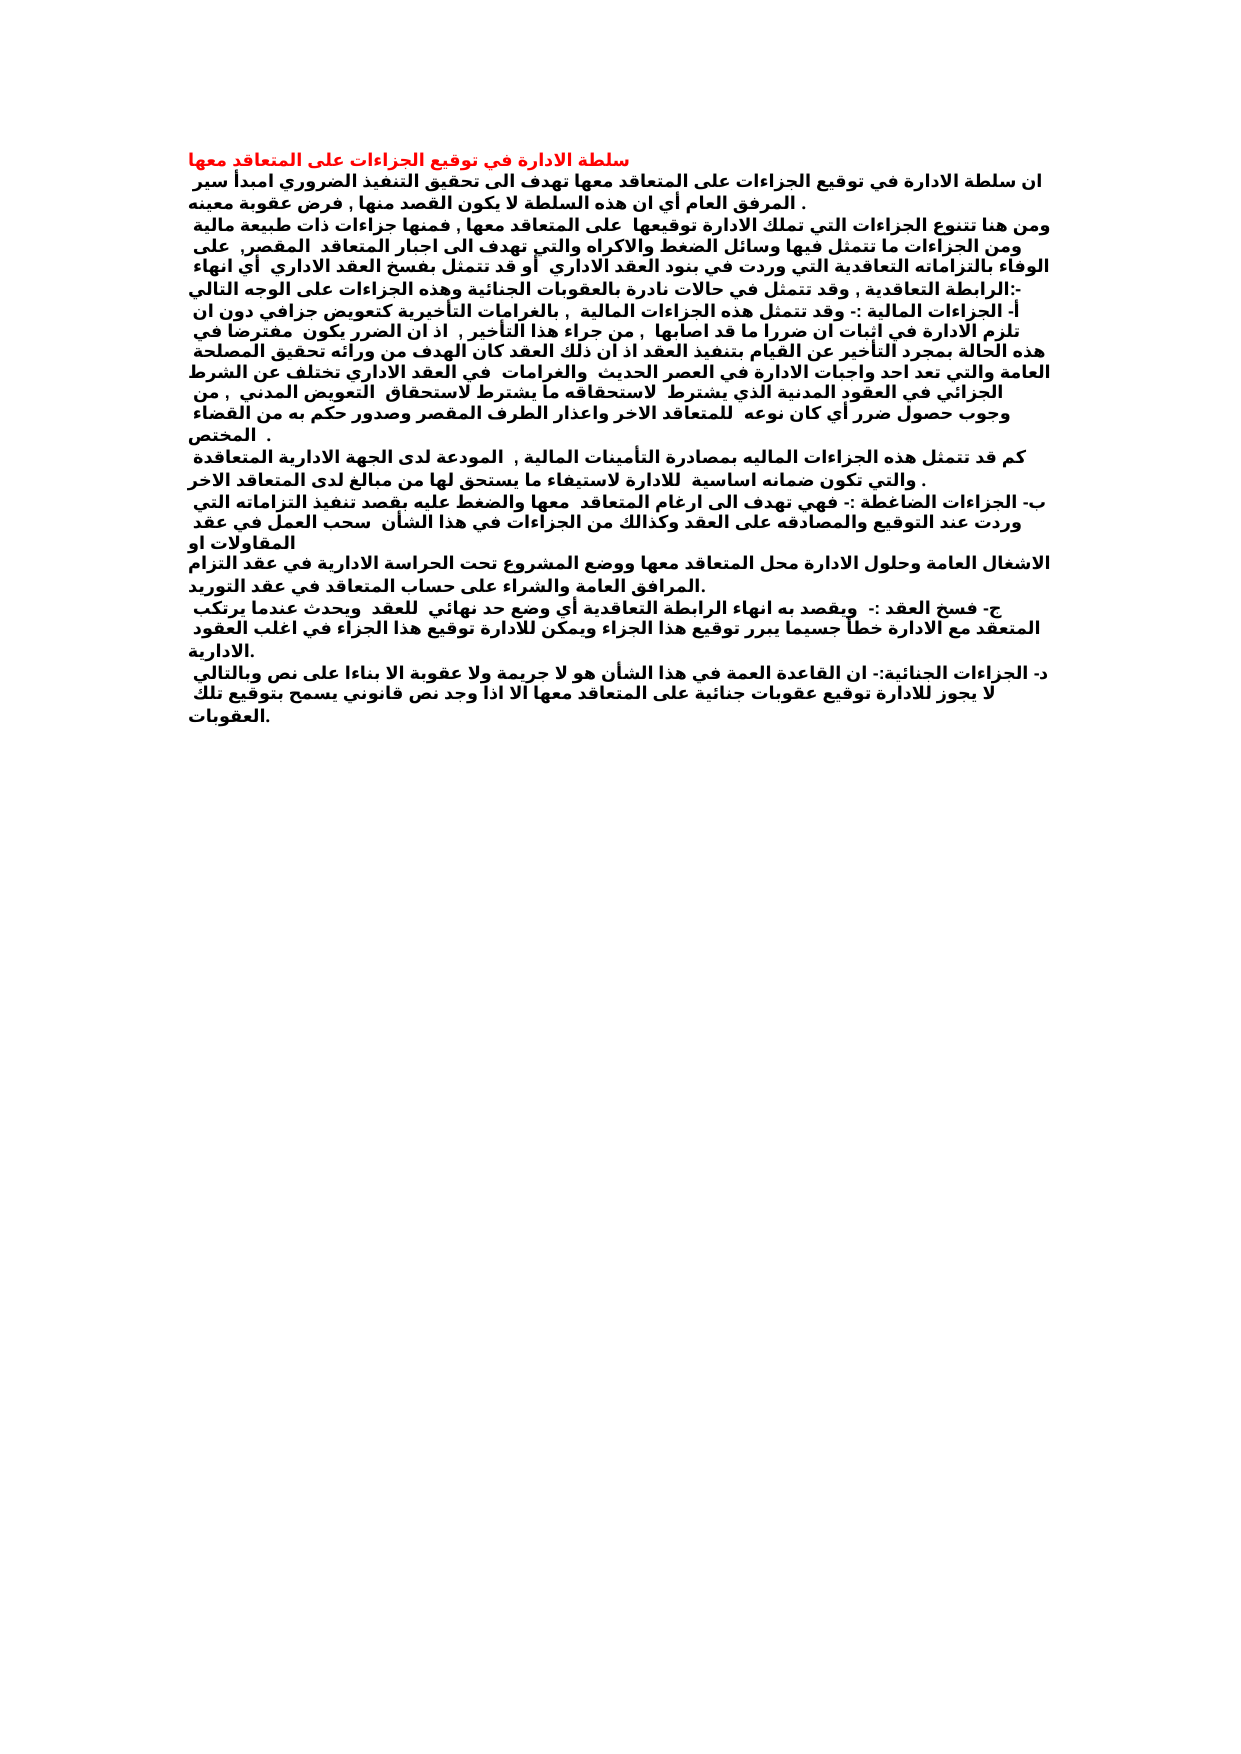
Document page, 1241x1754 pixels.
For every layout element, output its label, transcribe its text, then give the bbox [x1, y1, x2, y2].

text سلطة الادارة في توقيع الجزاءات على المتعاقد معها [187, 150, 1053, 170]
text ان سلطة الادارة في توقيع الجزاءات على المتعاقد معها تهدف الى تحقيق التنفيذ الضروري امبدأ سير المرفق العام أي ان هذه السلطة لا يكون القصد منها , فرض عقوبة معينه . ومن هنا تتنوع الجزاءات التي تملك الادارة توقيعها على المتعاقد معها , فمنها جزاءات ذات طبيعة مالية ومن الجزاءات ما تتمثل فيها وسائل الضغط والاكراه والتي تهدف الى اجبار المتعاقد المقصر, على الوفاء بالتزاماته التعاقدية التي وردت في بنود العقد الاداري أو قد تتمثل بفسخ العقد الاداري أي انهاء الرابطة التعاقدية , وقد تتمثل في حالات نادرة بالعقوبات الجنائية وهذه الجزاءات على الوجه التالي:- أ- الجزاءات المالية :- وقد تتمثل هذه الجزاءات المالية , بالغرامات التأخيرية كتعويض جزافي دون ان تلزم الادارة في اثبات ان ضررا ما قد اصابها , من جراء هذا التأخير , اذ ان الضرر يكون مفترضا في هذه الحالة بمجرد التأخير عن القيام بتنفيذ العقد اذ ان ذلك العقد كان الهدف من ورائه تحقيق المصلحة العامة والتي تعد احد واجبات الادارة في العصر الحديث والغرامات في العقد الاداري تختلف عن الشرط الجزائي في العقود المدنية الذي يشترط لاستحقاقه ما يشترط لاستحقاق التعويض المدني , من وجوب حصول ضرر أي كان نوعه للمتعاقد الاخر واعذار الطرف المقصر وصدور حكم به من القضاء المختص . كم قد تتمثل هذه الجزاءات الماليه بمصادرة التأمينات المالية , المودعة لدى الجهة الادارية المتعاقدة والتي تكون ضمانه اساسية للادارة لاستيفاء ما يستحق لها من مبالغ لدى المتعاقد الاخر . ب- الجزاءات الضاغطة :- فهي تهدف الى ارغام المتعاقد معها والضغط عليه بقصد تنفيذ التزاماته التي وردت عند التوقيع والمصادقه على العقد وكذالك من الجزاءات في هذا الشأن سحب العمل في عقد المقاولات او الاشغال العامة وحلول الادارة محل المتعاقد معها ووضع المشروع تحت الحراسة الادارية في عقد التزام المرافق العامة والشراء على حساب المتعاقد في عقد التوريد. ج- فسخ العقد :- ويقصد به انهاء الرابطة التعاقدية أي وضع حد نهائي للعقد ويحدث عندما يرتكب المتعقد مع الادارة خطأ جسيما يبرر توقيع هذا الجزاء ويمكن للادارة توقيع هذا الجزاء في اغلب العقود الادارية. د- الجزاءات الجنائية:- ان القاعدة العمة في هذا الشأن هو لا جريمة ولا عقوبة الا بناءا على نص وبالتالي لا يجوز للادارة توقيع عقوبات جنائية على المتعاقد معها الا اذا وجد نص قانوني يسمح بتوقيع تلك العقوبات. [187, 170, 1053, 727]
